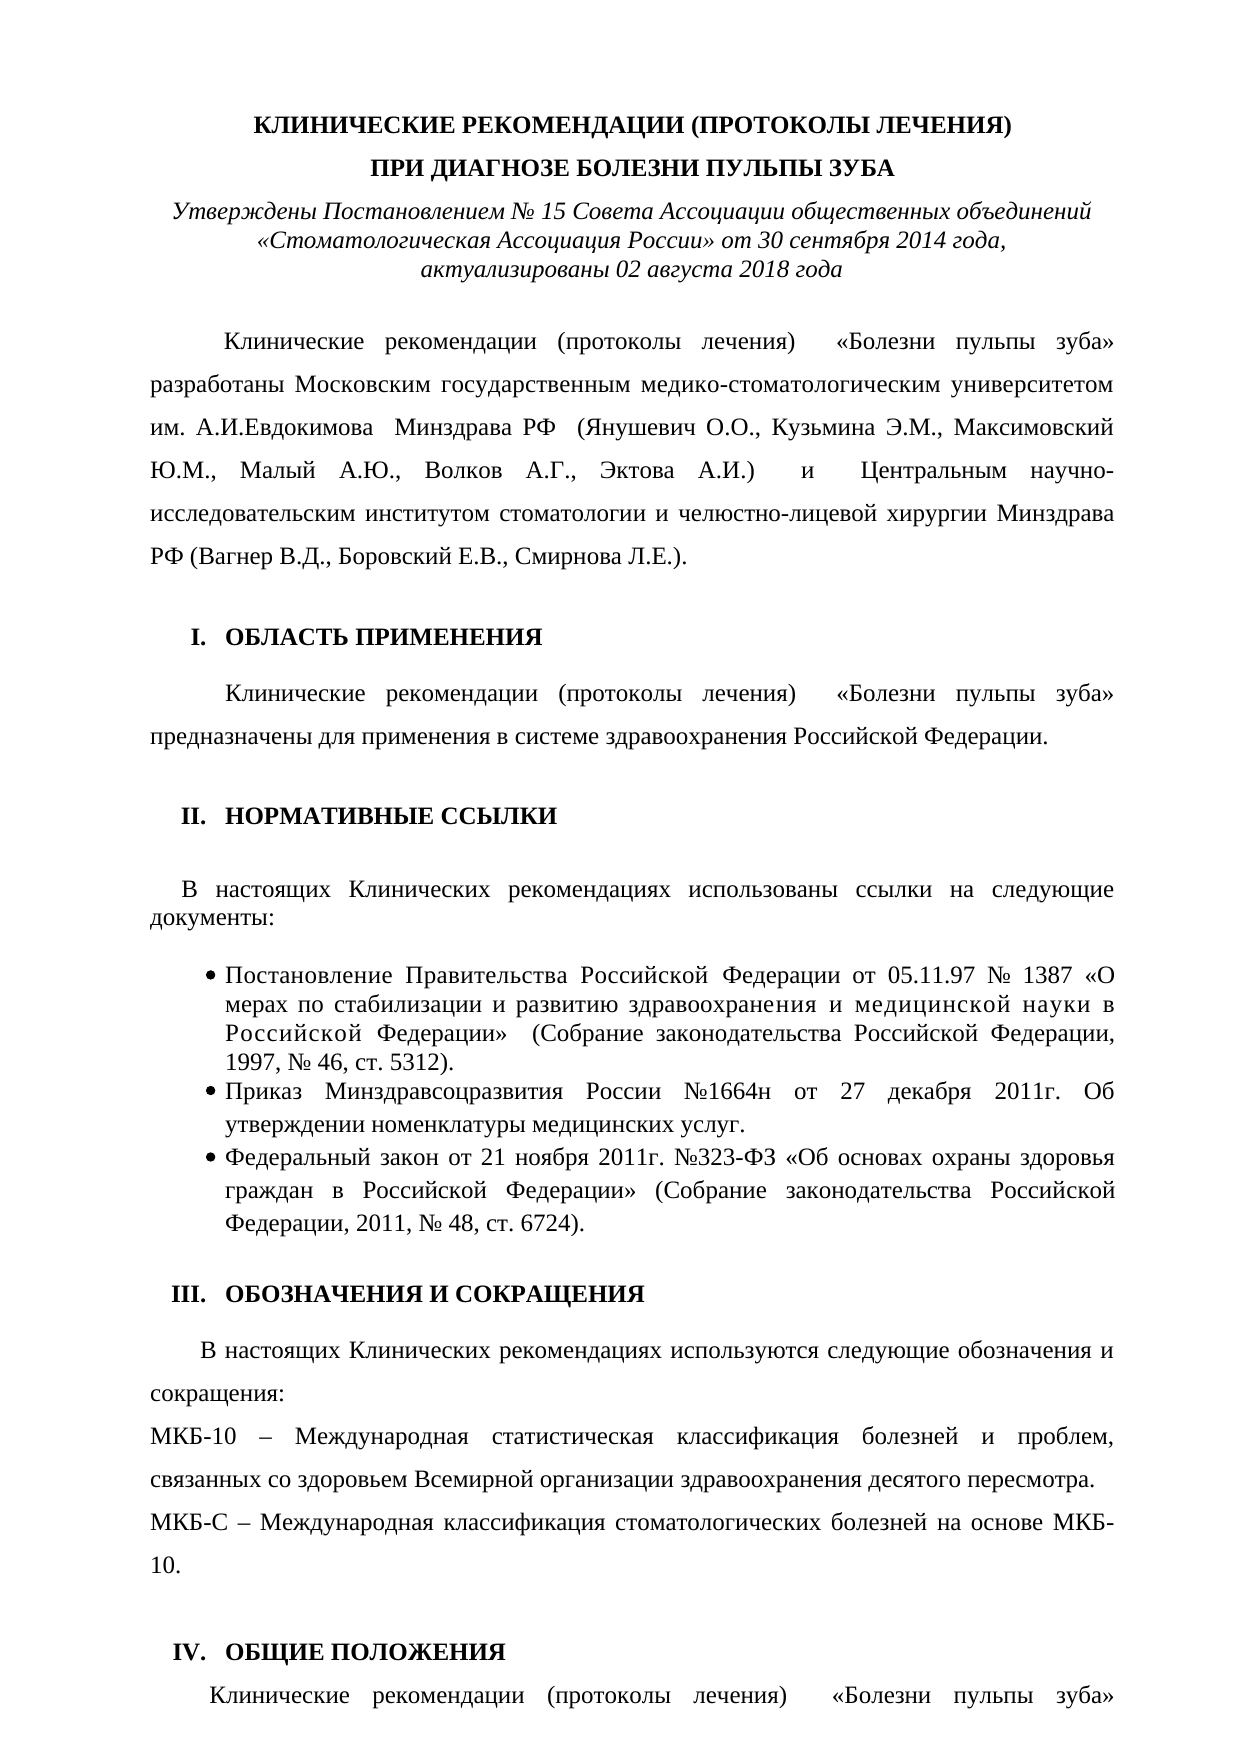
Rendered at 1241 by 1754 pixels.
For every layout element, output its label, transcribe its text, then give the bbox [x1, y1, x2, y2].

text В настоящих Клинических рекомендациях используются следующие обозначения и сокращения: [150, 1335, 1115, 1407]
subtitle НОРМАТИВНЫЕ ССЫЛКИ [206, 801, 1115, 830]
text ПРИ ДИАГНОЗЕ БОЛЕЗНИ ПУЛЬПЫ ЗУБА [150, 153, 1115, 182]
text КЛИНИЧЕСКИЕ РЕКОМЕНДАЦИИ (ПРОТОКОЛЫ ЛЕЧЕНИЯ) [150, 110, 1115, 139]
text МКБ-10 – Международная статистическая классификация болезней и проблем, связанных со здоровьем Всемирной организации здравоохранения десятого пересмотра. [150, 1421, 1115, 1493]
text В настоящих Клинических рекомендациях использованы ссылки на следующие документы: [150, 874, 1115, 931]
text актуализированы 02 августа 2018 года [150, 254, 1115, 283]
text Утверждены Постановлением № 15 Совета Ассоциации общественных объединений «Стоматологическая Ассоциация России» от 30 сентября 2014 года, [150, 196, 1115, 254]
list Постановление Правительства Российской Федерации от 05.11.97 № 1387 «О мерах по стабилизации и развитию здравоохранения и медицинской науки в Российской Федерации» (Собрание законодательства Российской Федерации, 1997, № 46, ст. 5312). [206, 960, 1115, 1075]
text МКБ-С – Международная классификация стоматологических болезней на основе МКБ-10. [150, 1507, 1115, 1579]
subtitle общие положения [206, 1637, 1115, 1665]
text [150, 1680, 1115, 1708]
subtitle Область применения [206, 622, 1115, 651]
list Федеральный закон от 21 ноября 2011г. №323-ФЗ «Об основах охраны здоровья граждан в Российской Федерации» (Собрание законодательства Российской Федерации, 2011, № 48, ст. 6724). [206, 1142, 1115, 1237]
text Клинические рекомендации (протоколы лечения) «Болезни пульпы зуба» предназначены для применения в системе здравоохранения Российской Федерации. [150, 678, 1115, 749]
list Приказ Минздравсоцразвития России №1664н от 27 декабря 2011г. Об утверждении номенклатуры медицинских услуг. [206, 1076, 1115, 1138]
text Клинические рекомендации (протоколы лечения) «Болезни пульпы зуба» разработаны Московским государственным медико-стоматологическим университетом им. А.И.Евдокимова Минздрава РФ (Янушевич О.О., Кузьмина Э.М., Максимовский Ю.М., Малый А.Ю., Волков А.Г., Эктова А.И.) и Центральным научно-исследовательским институтом стоматологии и челюстно-лицевой хирургии Минздрава РФ (Вагнер В.Д., Боровский Е.В., Смирнова Л.Е.). [150, 326, 1115, 570]
subtitle ОБОЗНАЧЕНия и сокращения [206, 1279, 1115, 1308]
